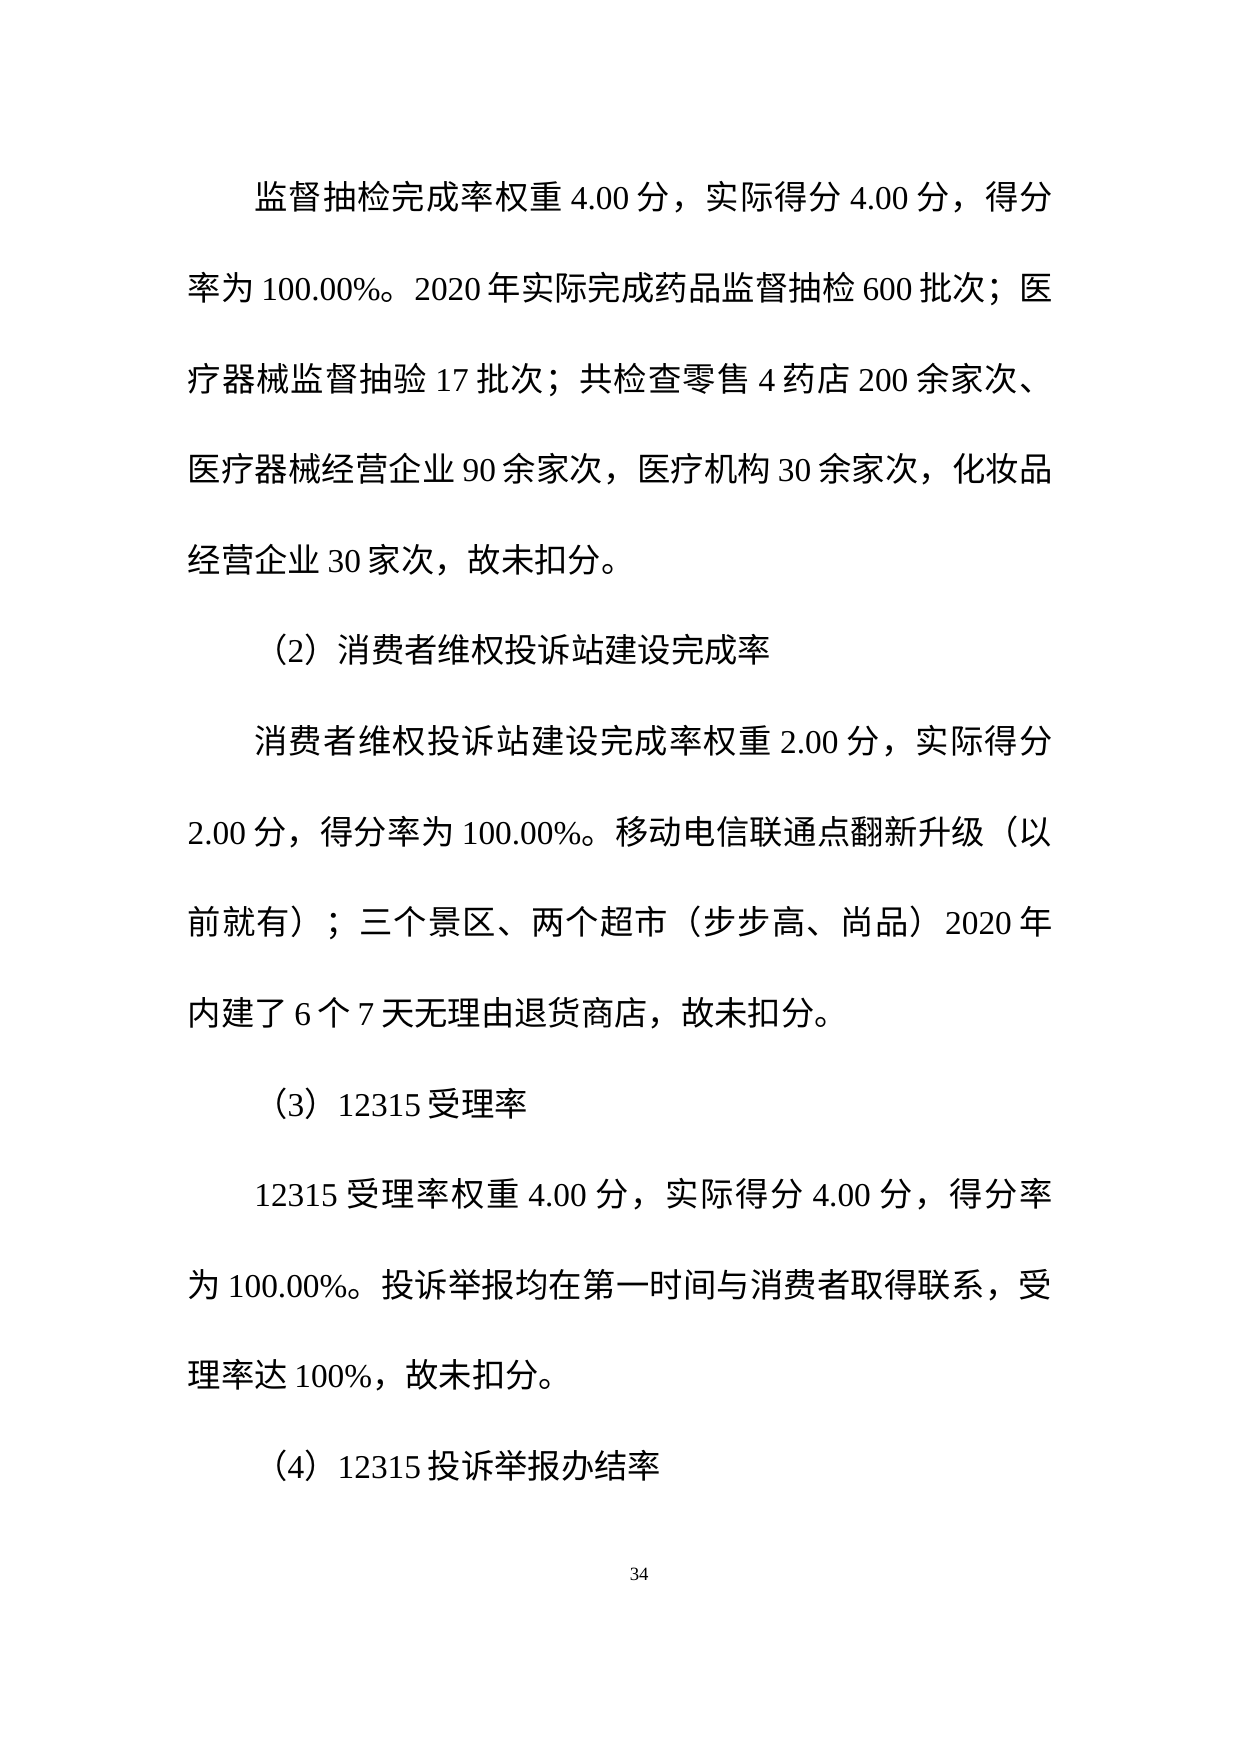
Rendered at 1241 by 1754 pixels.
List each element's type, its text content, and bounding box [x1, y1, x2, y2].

text 消费者维权投诉站建设完成率权重2.00分，实际得分2.00分，得分率为100.00%。移动电信联通点翻新升级（以前就有）；三个景区、两个超市（步步高、尚品）2020年内建了6个7天无理由退货商店，故未扣分。 [187, 694, 1053, 1056]
text （4）12315投诉举报办结率 [187, 1419, 1053, 1509]
text （3）12315受理率 [187, 1056, 1053, 1147]
text 监督抽检完成率权重4.00分，实际得分4.00分，得分率为100.00%。2020年实际完成药品监督抽检600批次；医疗器械监督抽验17批次；共检查零售4药店200余家次、医疗器械经营企业90余家次，医疗机构30余家次，化妆品经营企业30家次，故未扣分。 [187, 150, 1053, 603]
text 12315受理率权重4.00分，实际得分4.00分，得分率为100.00%。投诉举报均在第一时间与消费者取得联系，受理率达100%，故未扣分。 [187, 1147, 1053, 1419]
text （2）消费者维权投诉站建设完成率 [187, 603, 1053, 694]
